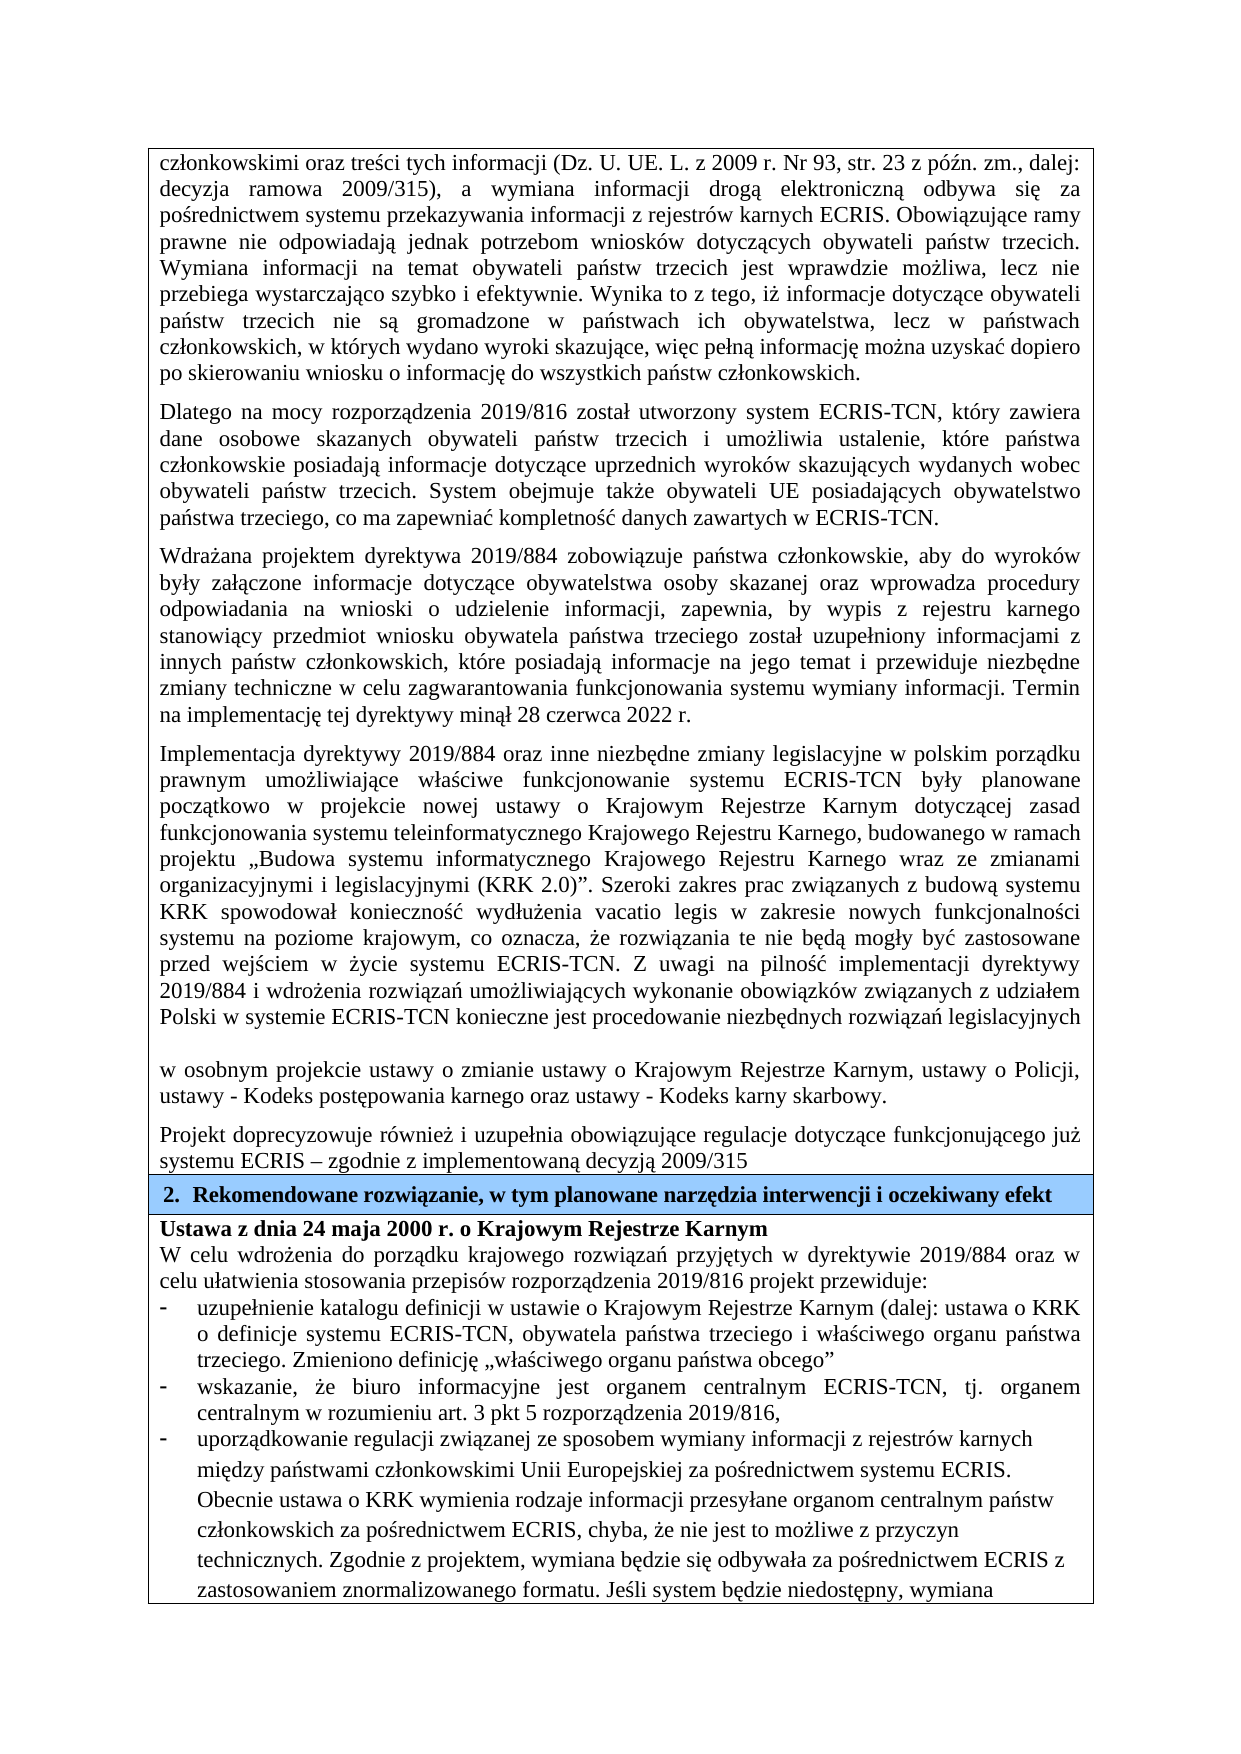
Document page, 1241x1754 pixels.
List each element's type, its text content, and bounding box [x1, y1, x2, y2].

table_cell Rekomendowane rozwiązanie, w tym planowane narzędzia interwencji i oczekiwany efekt [149, 1175, 1093, 1214]
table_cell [149, 149, 1093, 1174]
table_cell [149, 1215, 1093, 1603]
